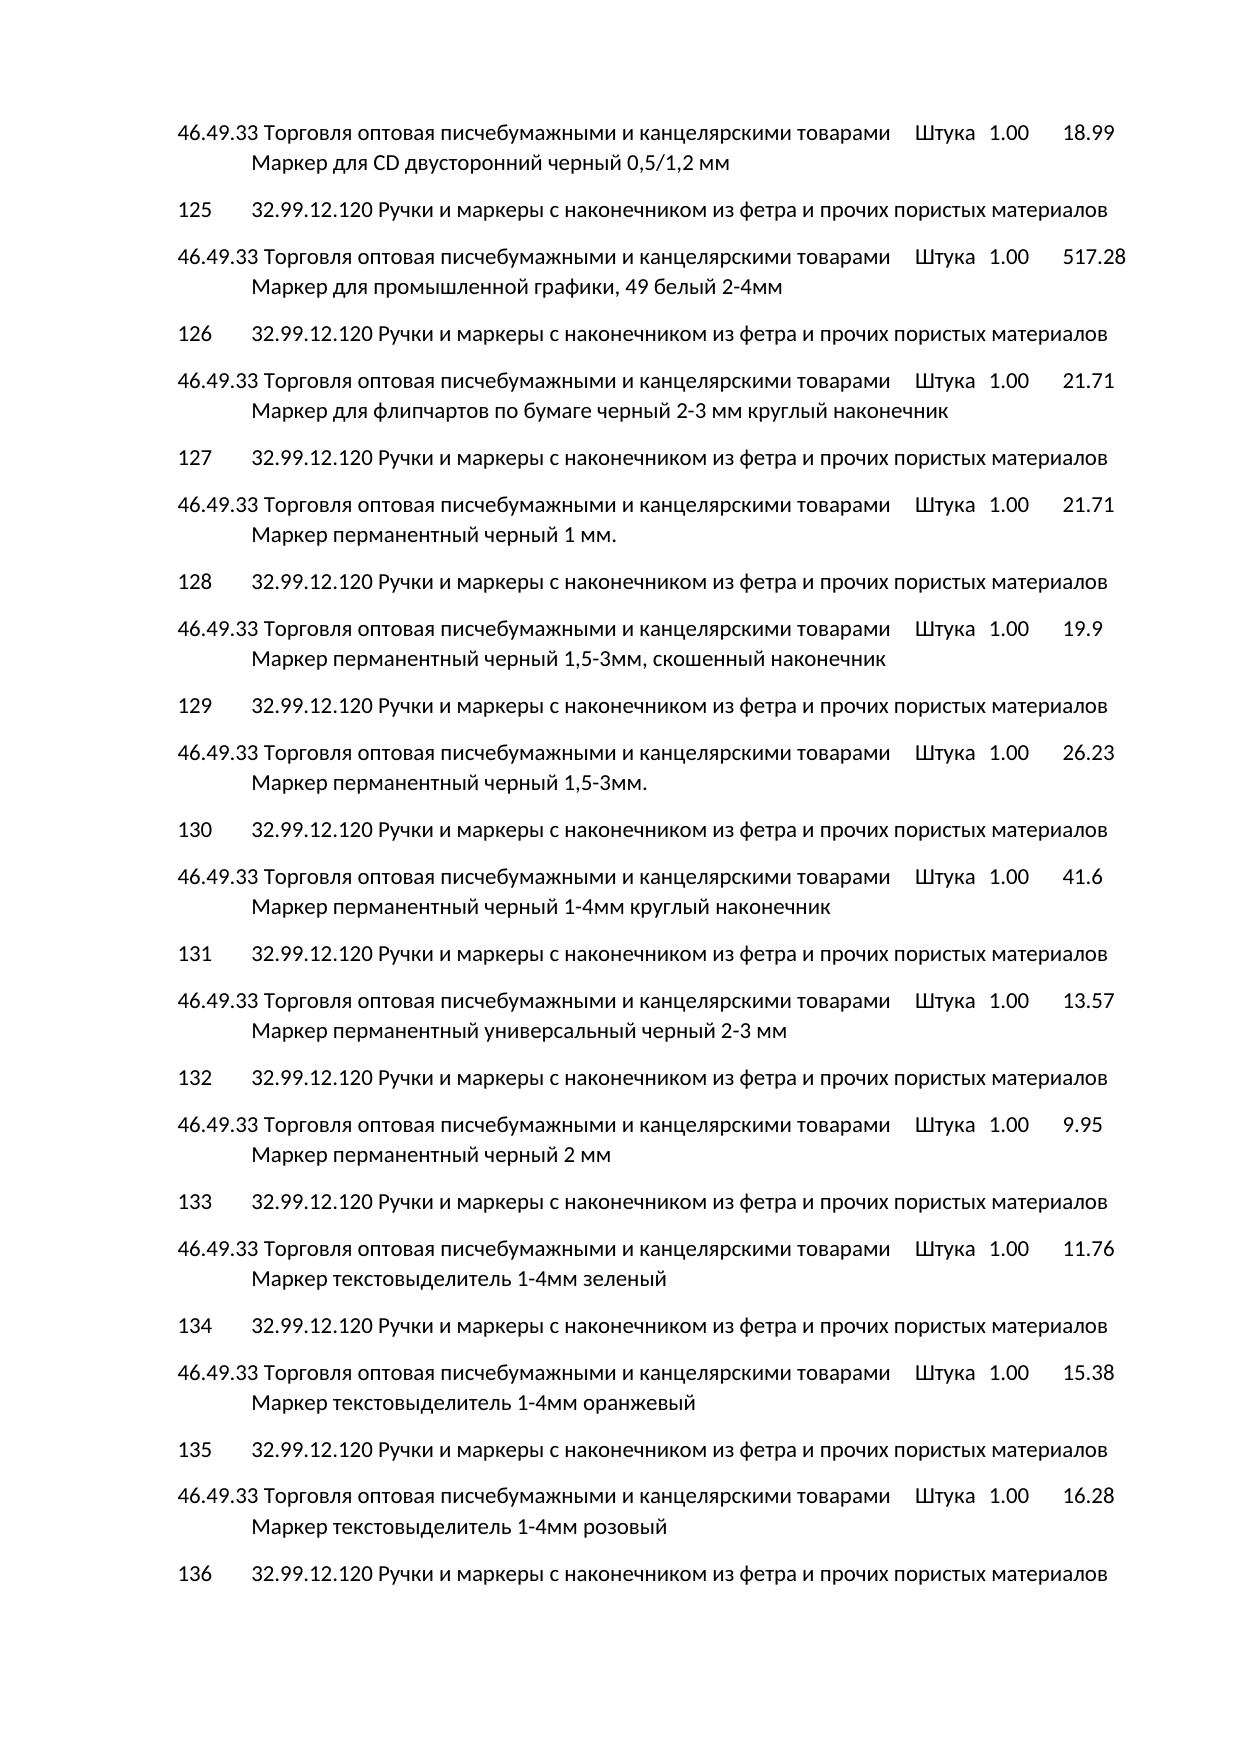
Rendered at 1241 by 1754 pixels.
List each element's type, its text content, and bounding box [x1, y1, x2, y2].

text 127 32.99.12.120 Ручки и маркеры с наконечником из фетра и прочих пористых материалов [177, 443, 1152, 471]
text 46.49.33 Торговля оптовая писчебумажными и канцелярскими товарами Штука 1.00 19.9 Маркер перманентный черный 1,5-3мм, скошенный наконечник [177, 614, 1152, 672]
text 46.49.33 Торговля оптовая писчебумажными и канцелярскими товарами Штука 1.00 11.76 Маркер текстовыделитель 1-4мм зеленый [177, 1234, 1152, 1292]
text 133 32.99.12.120 Ручки и маркеры с наконечником из фетра и прочих пористых материалов [177, 1187, 1152, 1215]
text 46.49.33 Торговля оптовая писчебумажными и канцелярскими товарами Штука 1.00 16.28 Маркер текстовыделитель 1-4мм розовый [177, 1482, 1152, 1540]
text 46.49.33 Торговля оптовая писчебумажными и канцелярскими товарами Штука 1.00 21.71 Маркер перманентный черный 1 мм. [177, 490, 1152, 548]
text 130 32.99.12.120 Ручки и маркеры с наконечником из фетра и прочих пористых материалов [177, 815, 1152, 843]
text 46.49.33 Торговля оптовая писчебумажными и канцелярскими товарами Штука 1.00 15.38 Маркер текстовыделитель 1-4мм оранжевый [177, 1358, 1152, 1416]
text 132 32.99.12.120 Ручки и маркеры с наконечником из фетра и прочих пористых материалов [177, 1063, 1152, 1091]
text 129 32.99.12.120 Ручки и маркеры с наконечником из фетра и прочих пористых материалов [177, 691, 1152, 719]
text 135 32.99.12.120 Ручки и маркеры с наконечником из фетра и прочих пористых материалов [177, 1435, 1152, 1463]
text 125 32.99.12.120 Ручки и маркеры с наконечником из фетра и прочих пористых материалов [177, 195, 1152, 223]
text 126 32.99.12.120 Ручки и маркеры с наконечником из фетра и прочих пористых материалов [177, 319, 1152, 347]
text 46.49.33 Торговля оптовая писчебумажными и канцелярскими товарами Штука 1.00 517.28 Маркер для промышленной графики, 49 белый 2-4мм [177, 242, 1152, 300]
text 134 32.99.12.120 Ручки и маркеры с наконечником из фетра и прочих пористых материалов [177, 1311, 1152, 1339]
text 46.49.33 Торговля оптовая писчебумажными и канцелярскими товарами Штука 1.00 26.23 Маркер перманентный черный 1,5-3мм. [177, 738, 1152, 796]
text 46.49.33 Торговля оптовая писчебумажными и канцелярскими товарами Штука 1.00 21.71 Маркер для флипчартов по бумаге черный 2-3 мм круглый наконечник [177, 366, 1152, 424]
text 46.49.33 Торговля оптовая писчебумажными и канцелярскими товарами Штука 1.00 9.95 Маркер перманентный черный 2 мм [177, 1110, 1152, 1168]
text 131 32.99.12.120 Ручки и маркеры с наконечником из фетра и прочих пористых материалов [177, 939, 1152, 967]
text 136 32.99.12.120 Ручки и маркеры с наконечником из фетра и прочих пористых материалов [177, 1559, 1152, 1587]
text 46.49.33 Торговля оптовая писчебумажными и канцелярскими товарами Штука 1.00 13.57 Маркер перманентный универсальный черный 2-3 мм [177, 986, 1152, 1044]
text 46.49.33 Торговля оптовая писчебумажными и канцелярскими товарами Штука 1.00 18.99 Маркер для CD двусторонний черный 0,5/1,2 мм [177, 118, 1152, 176]
text 46.49.33 Торговля оптовая писчебумажными и канцелярскими товарами Штука 1.00 41.6 Маркер перманентный черный 1-4мм круглый наконечник [177, 862, 1152, 920]
text 128 32.99.12.120 Ручки и маркеры с наконечником из фетра и прочих пористых материалов [177, 567, 1152, 595]
